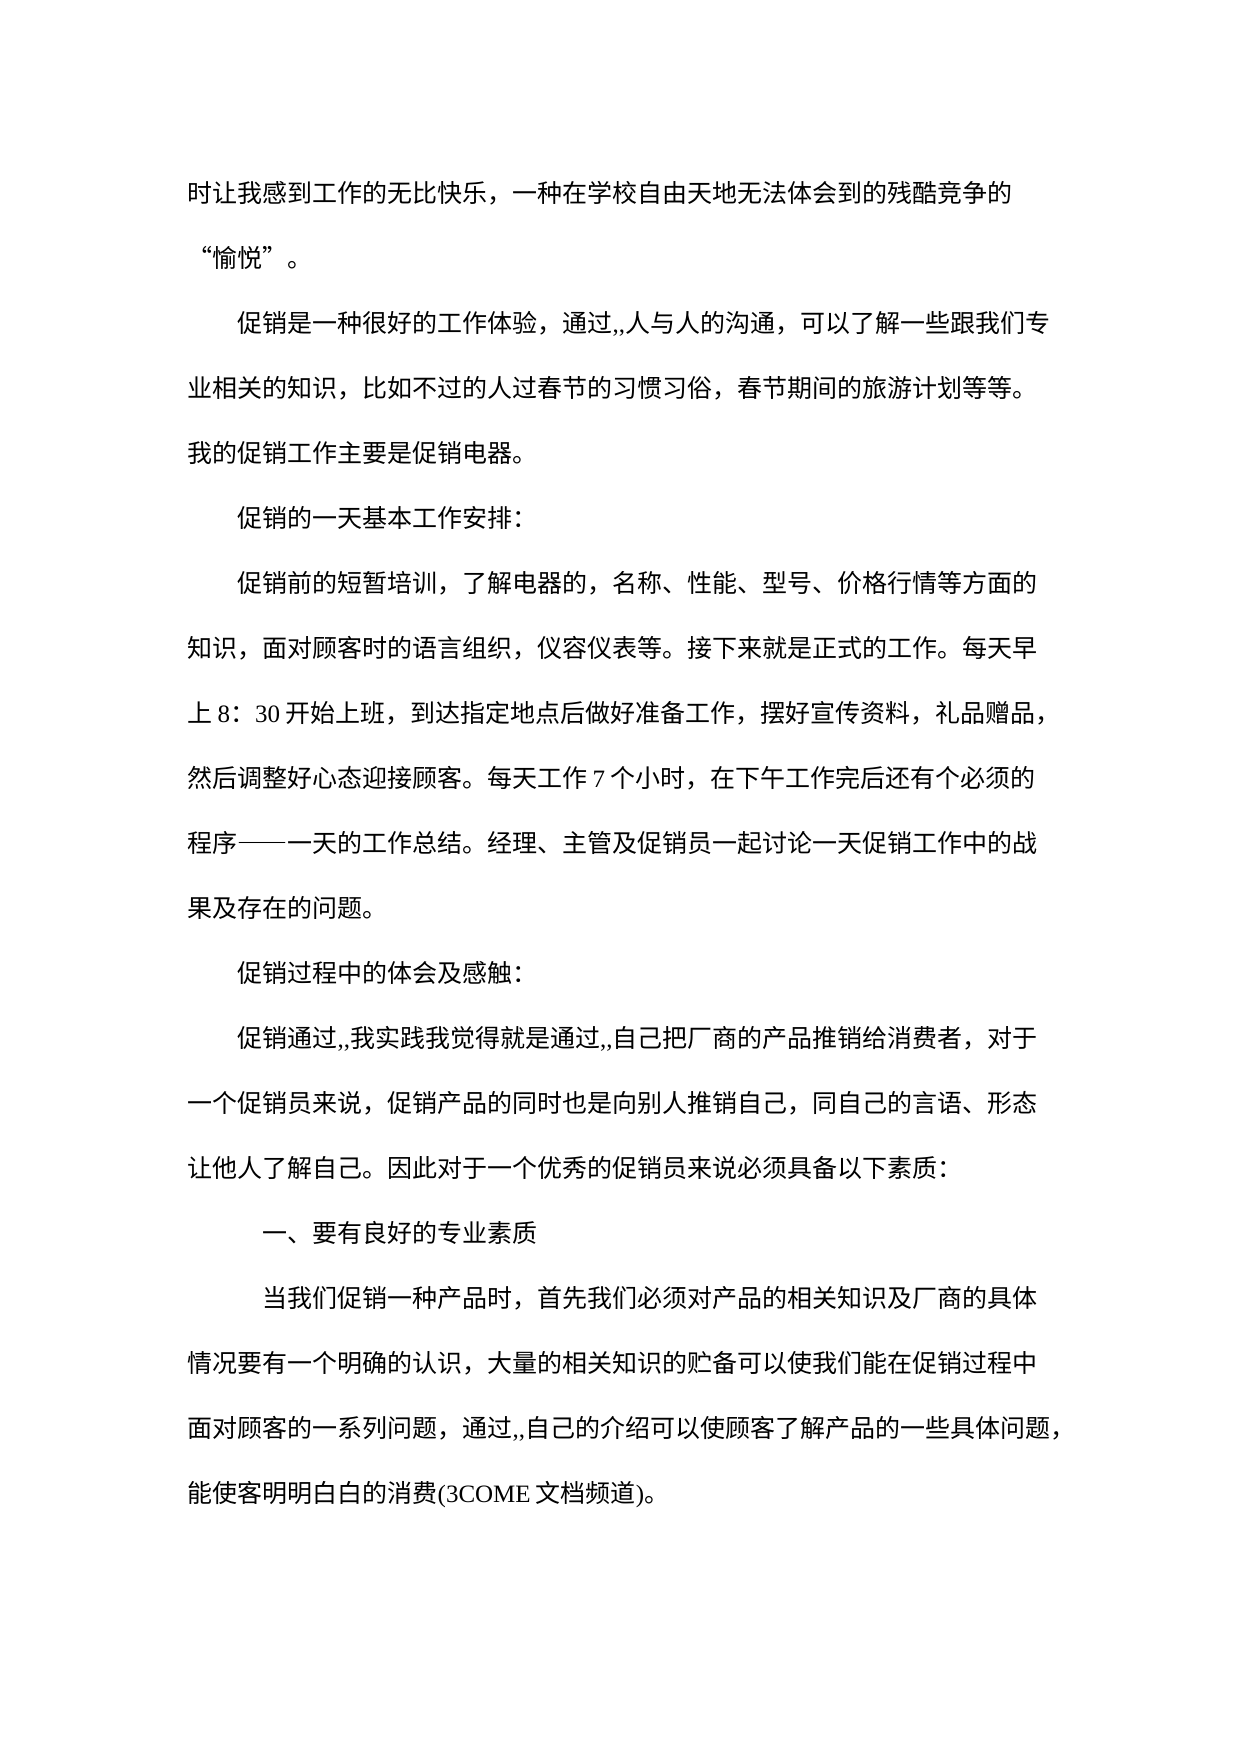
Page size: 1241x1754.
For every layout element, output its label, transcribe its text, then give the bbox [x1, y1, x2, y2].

text 一、要有良好的专业素质 [187, 1199, 1053, 1264]
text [187, 159, 1053, 289]
text 促销的一天基本工作安排： [187, 484, 1053, 549]
text 促销过程中的体会及感触： [187, 939, 1053, 1004]
text 促销前的短暂培训，了解电器的，名称、性能、型号、价格行情等方面的知识，面对顾客时的语言组织，仪容仪表等。接下来就是正式的工作。每天早上8：30开始上班，到达指定地点后做好准备工作，摆好宣传资料，礼品赠品，然后调整好心态迎接顾客。每天工作7个小时，在下午工作完后还有个必须的程序——一天的工作总结。经理、主管及促销员一起讨论一天促销工作中的战果及存在的问题。 [187, 549, 1053, 939]
text 促销通过,,我实践我觉得就是通过,,自己把厂商的产品推销给消费者，对于一个促销员来说，促销产品的同时也是向别人推销自己，同自己的言语、形态让他人了解自己。因此对于一个优秀的促销员来说必须具备以下素质： [187, 1004, 1053, 1199]
text 当我们促销一种产品时，首先我们必须对产品的相关知识及厂商的具体情况要有一个明确的认识，大量的相关知识的贮备可以使我们能在促销过程中面对顾客的一系列问题，通过,,自己的介绍可以使顾客了解产品的一些具体问题，能使客明明白白的消费(3COME文档频道)。 [187, 1264, 1053, 1524]
text 促销是一种很好的工作体验，通过,,人与人的沟通，可以了解一些跟我们专业相关的知识，比如不过的人过春节的习惯习俗，春节期间的旅游计划等等。我的促销工作主要是促销电器。 [187, 289, 1053, 484]
